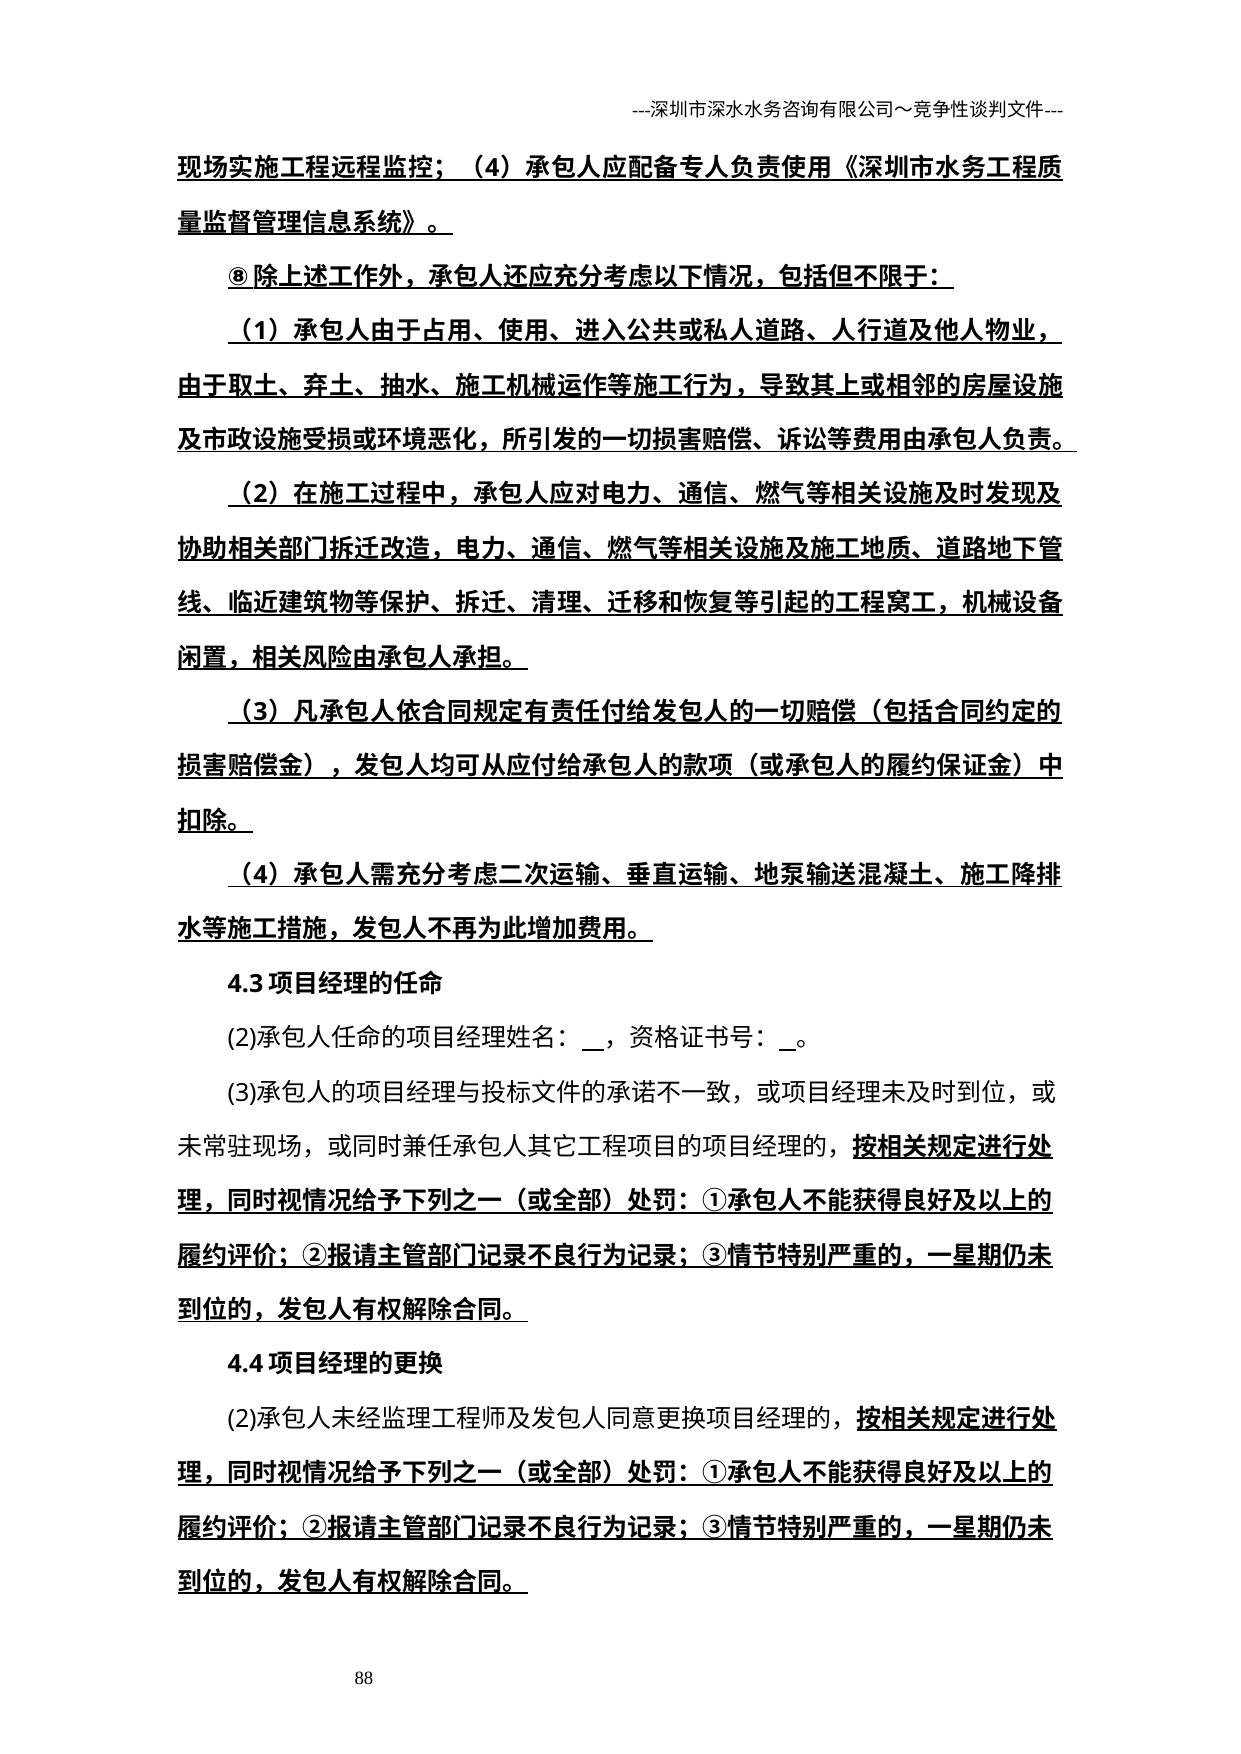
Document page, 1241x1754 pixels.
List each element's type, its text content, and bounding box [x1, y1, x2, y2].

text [177, 148, 1063, 179]
text (2)承包人未经监理工程师及发包人同意更换项目经理的，按相关规定进行处理，同时视情况给予下列之一（或全部）处罚：①承包人不能获得良好及以上的履约评价；②报请主管部门记录不良行为记录；③情节特别严重的，一星期仍未到位的，发包人有权解除合同。 [177, 1398, 1063, 1598]
text （2）在施工过程中，承包人应对电力、通信、燃气等相关设施及时发现及协助相关部门拆迁改造，电力、通信、燃气等相关设施及施工地质、道路地下管线、临近建筑物等保护、拆迁、清理、迁移和恢复等引起的工程窝工，机械设备闲置，相关风险由承包人承担。 [177, 560, 1063, 614]
text （2）在施工过程中，承包人应对电力、通信、燃气等相关设施及时发现及协助相关部门拆迁改造，电力、通信、燃气等相关设施及施工地质、道路地下管线、临近建筑物等保护、拆迁、清理、迁移和恢复等引起的工程窝工，机械设备闲置，相关风险由承包人承担。 [177, 474, 1063, 559]
text （3）凡承包人依合同规定有责任付给发包人的一切赔偿（包括合同约定的损害赔偿金），发包人均可从应付给承包人的款项（或承包人的履约保证金）中扣除。 [177, 778, 1063, 836]
text ⑧除上述工作外，承包人还应充分考虑以下情况，包括但不限于： [177, 256, 1063, 293]
text 4.3项目经理的任命 [177, 963, 1063, 999]
text 4.4项目经理的更换 [177, 1344, 1063, 1380]
text (3)承包人的项目经理与投标文件的承诺不一致，或项目经理未及时到位，或未常驻现场，或同时兼任承包人其它工程项目的项目经理的，按相关规定进行处理，同时视情况给予下列之一（或全部）处罚：①承包人不能获得良好及以上的履约评价；②报请主管部门记录不良行为记录；③情节特别严重的，一星期仍未到位的，发包人有权解除合同。 [177, 1072, 1063, 1326]
text （4）承包人需充分考虑二次运输、垂直运输、地泵输送混凝土、施工降排水等施工措施，发包人不再为此增加费用。 [177, 854, 1063, 945]
text （1）承包人由于占用、使用、进入公共或私人道路、人行道及他人物业，由于取土、弃土、抽水、施工机械运作等施工行为，导致其上或相邻的房屋设施及市政设施受损或环境恶化，所引发的一切损害赔偿、诉讼等费用由承包人负责。 [177, 311, 1063, 396]
text （1）承包人由于占用、使用、进入公共或私人道路、人行道及他人物业，由于取土、弃土、抽水、施工机械运作等施工行为，导致其上或相邻的房屋设施及市政设施受损或环境恶化，所引发的一切损害赔偿、诉讼等费用由承包人负责。 [177, 397, 1063, 451]
text （3）凡承包人依合同规定有责任付给发包人的一切赔偿（包括合同约定的损害赔偿金），发包人均可从应付给承包人的款项（或承包人的履约保证金）中扣除。 [177, 691, 1063, 777]
text (2)承包人任命的项目经理姓名： ，资格证书号： 。 [177, 1018, 1063, 1054]
text （2）在施工过程中，承包人应对电力、通信、燃气等相关设施及时发现及协助相关部门拆迁改造，电力、通信、燃气等相关设施及施工地质、道路地下管线、临近建筑物等保护、拆迁、清理、迁移和恢复等引起的工程窝工，机械设备闲置，相关风险由承包人承担。 [177, 615, 1063, 673]
